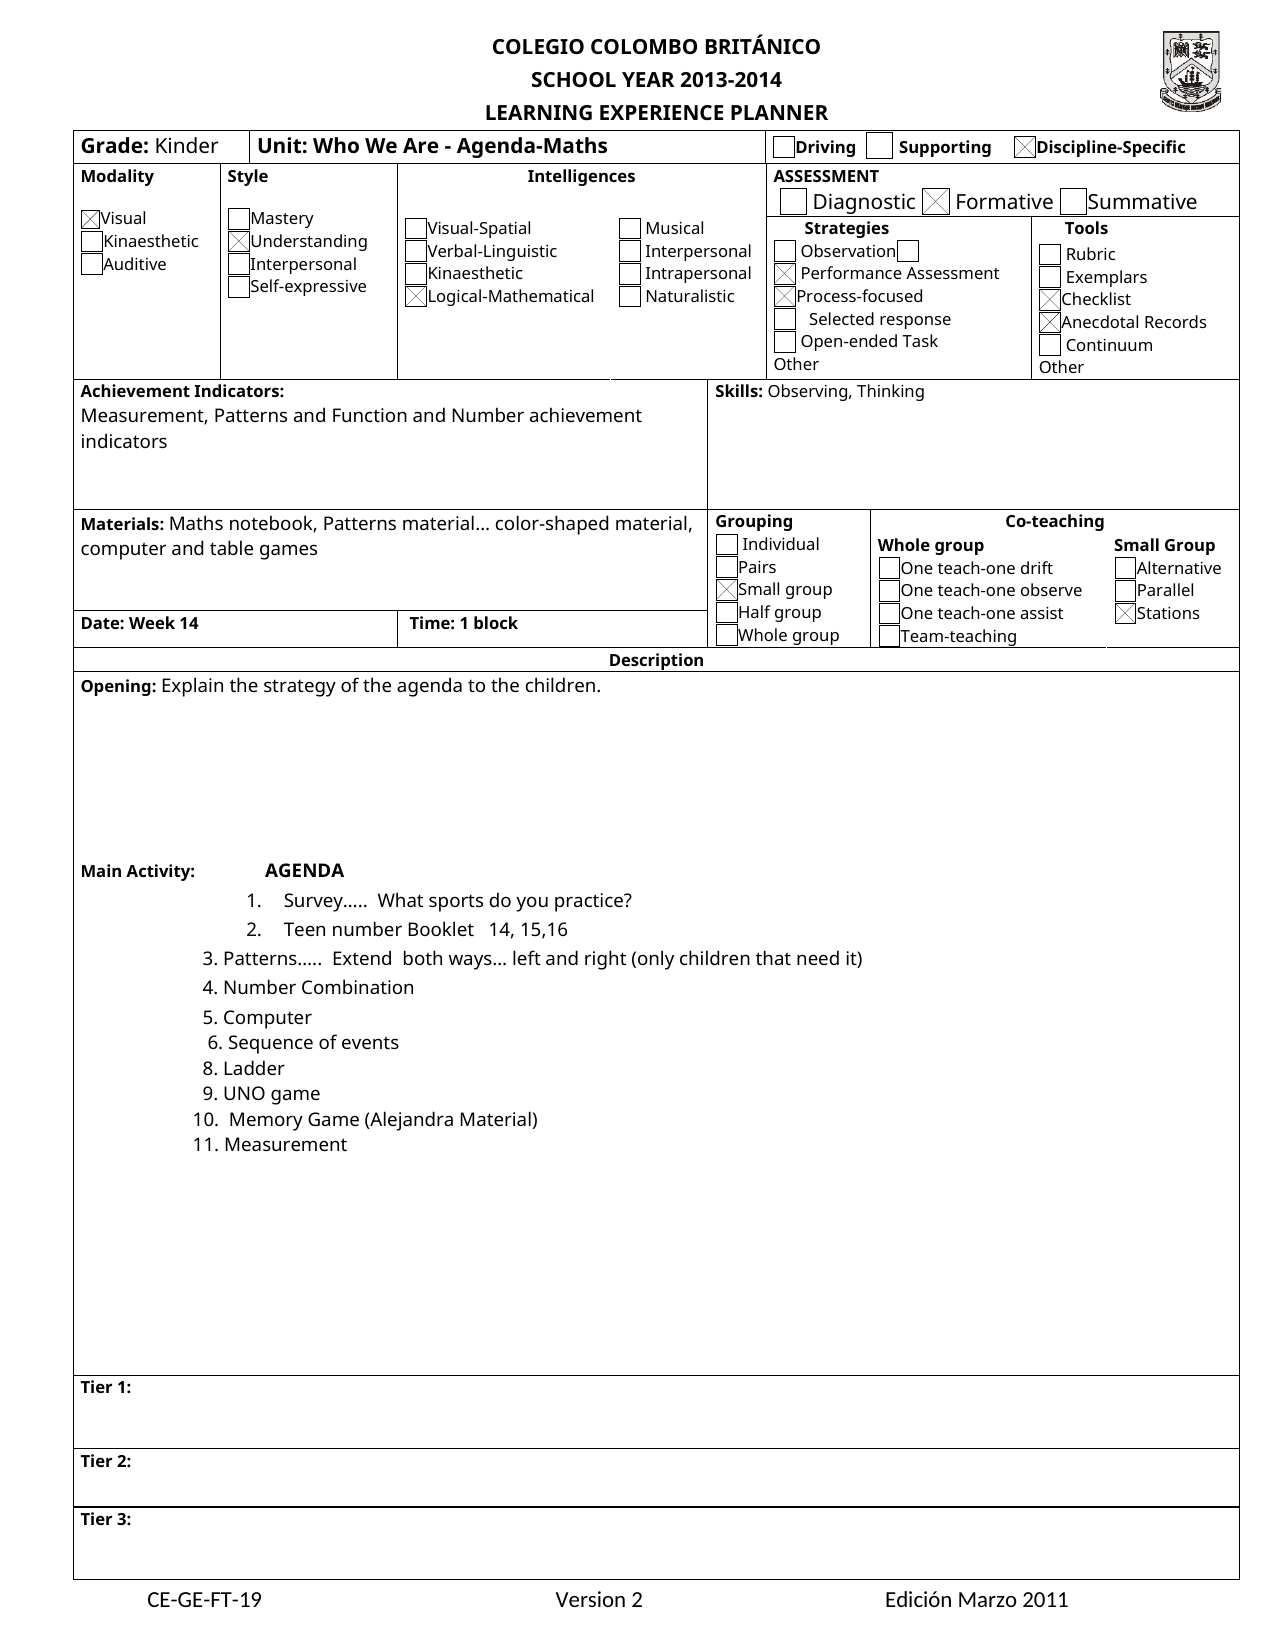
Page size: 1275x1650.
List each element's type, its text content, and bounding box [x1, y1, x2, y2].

table_cell ASSESSMENT Diagnostic Formative Summative [767, 164, 1239, 216]
table_cell Style Mastery Understanding Interpersonal Self-expressive [221, 164, 397, 379]
table_cell Tools Rubric Exemplars Checklist Anecdotal Records Continuum Other [1032, 217, 1239, 379]
table_cell Tier 3: [74, 1508, 1239, 1579]
table_cell Whole group One teach-one drift One teach-one observe One teach-one assist Team-teaching [871, 534, 1106, 647]
table_cell Opening: Explain the strategy of the agenda to the children. [74, 672, 1239, 857]
table_cell Skills: Observing, Thinking [708, 380, 1239, 509]
table_cell Main Activity: AGENDA Survey….. What sports do you practice? Teen number Booklet 14, 15,16 3. Patterns….. Extend both ways… left and right (only children that need it) 4. Number Combination 5. Computer 6. Sequence of events 8. Ladder 9. UNO game 10. Memory Game (Alejandra Material) 11. Measurement [74, 858, 1239, 1375]
table_cell Strategies Observation Performance Assessment Process-focused Selected response Open-ended Task Other [767, 217, 1031, 379]
table_cell Intelligences [398, 164, 766, 216]
table_cell Date: Week 14 [74, 611, 397, 647]
table_header COLEGIO COLOMBO BRITÁNICO SCHOOL YEAR 2013-2014 LEARNING EXPERIENCE PLANNER [74, 33, 1239, 130]
table_cell Tier 2: [74, 1449, 1239, 1506]
table_cell Time: 1 block [398, 611, 707, 647]
table_cell Driving Supporting Discipline-Specific [766, 131, 1239, 163]
table_cell Materials: Maths notebook, Patterns material… color-shaped material, computer and table games [74, 510, 707, 610]
table_cell Description [74, 648, 1239, 671]
table_cell Achievement Indicators: Measurement, Patterns and Function and Number achievement indicators [74, 380, 707, 509]
table_cell Co-teaching [871, 510, 1239, 533]
picture [1160, 31, 1222, 112]
table_cell Musical Interpersonal Intrapersonal Naturalistic [611, 217, 766, 379]
table_cell Visual-Spatial Verbal-Linguistic Kinaesthetic Logical-Mathematical [398, 217, 610, 379]
table_cell Modality Visual Kinaesthetic Auditive [74, 164, 220, 379]
table_cell Grouping Individual Pairs Small group Half group Whole group [708, 510, 870, 647]
table_cell Small Group Alternative Parallel Stations [1107, 534, 1239, 647]
table_cell Grade: Kinder [74, 131, 249, 163]
table_cell Unit: Who We Are - Agenda-Maths [250, 131, 765, 163]
table_cell Tier 1: [74, 1376, 1239, 1448]
